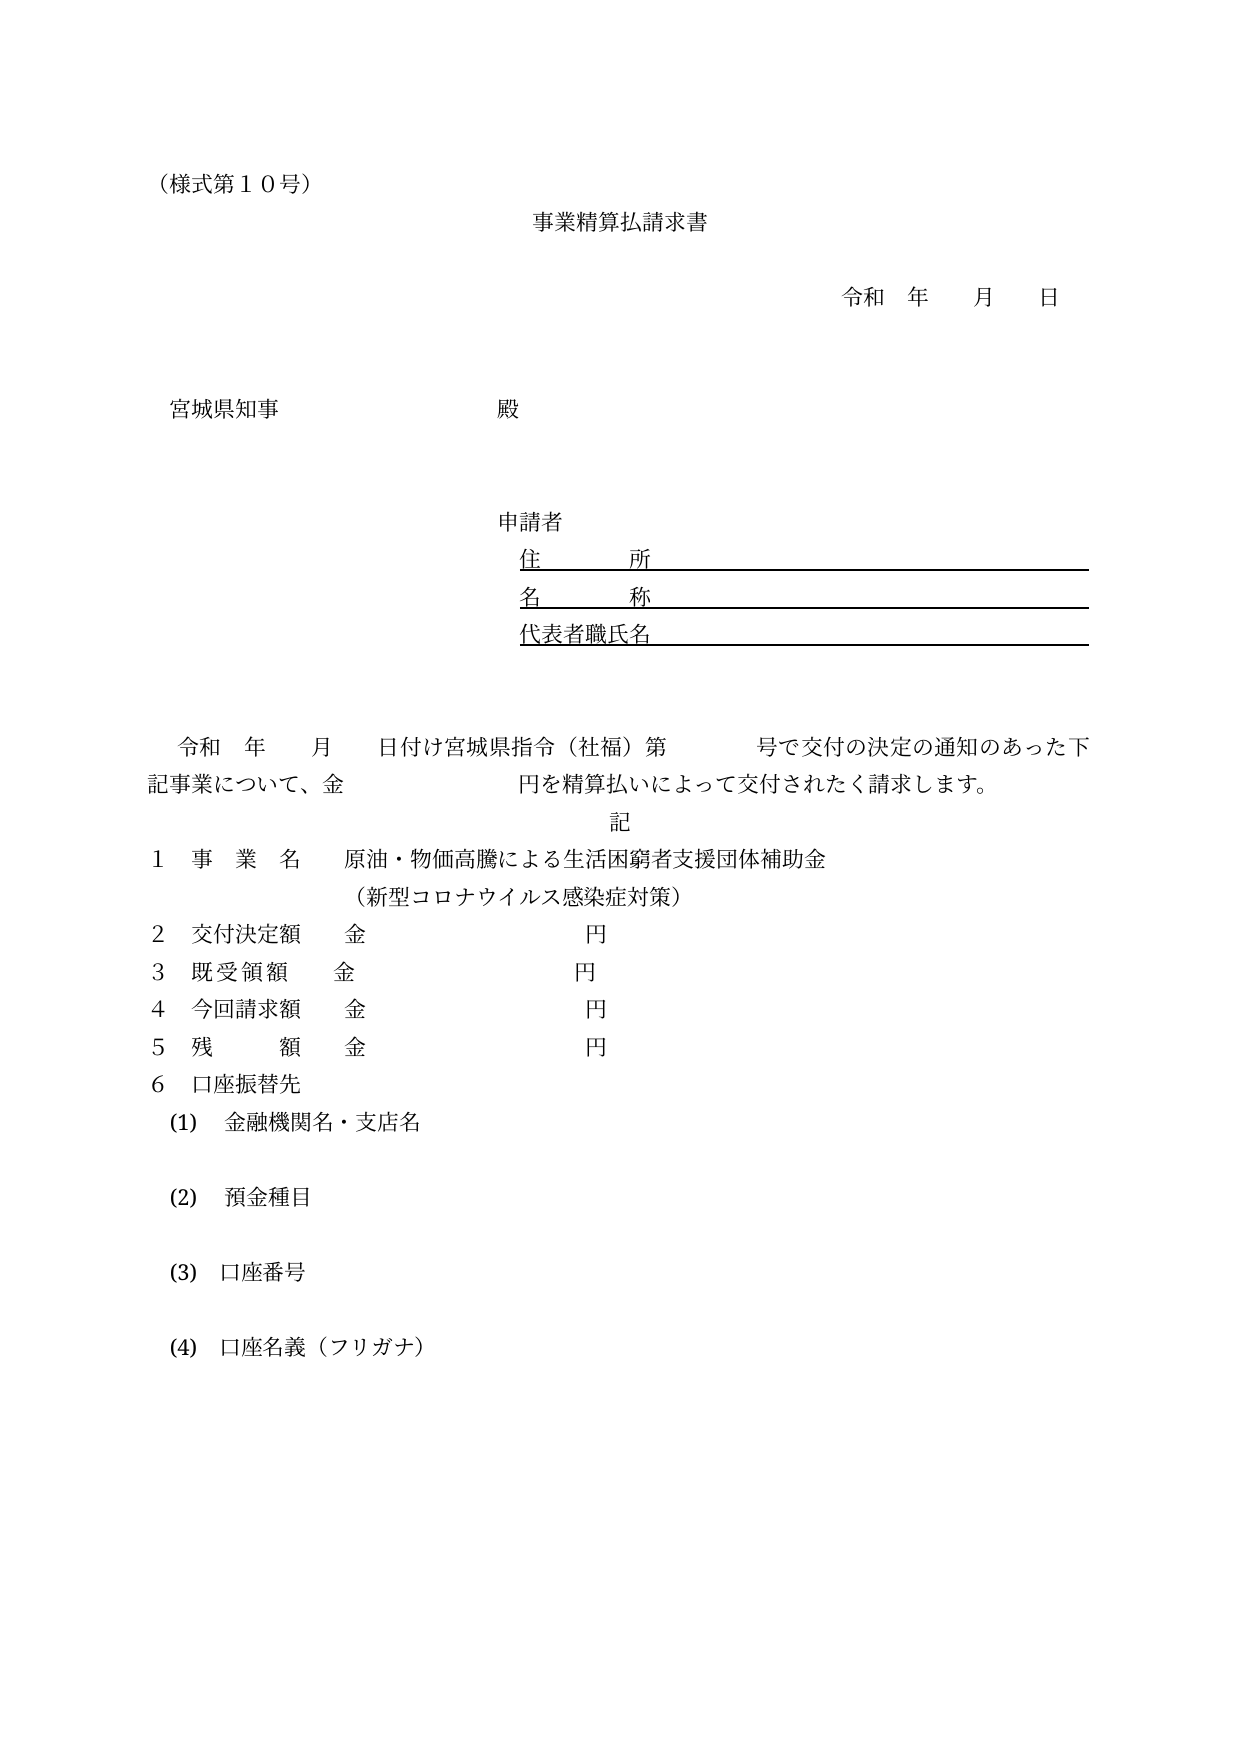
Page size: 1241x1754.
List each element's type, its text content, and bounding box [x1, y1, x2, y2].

text (4) 口座名義（フリガナ） [148, 1327, 1005, 1364]
text (3) 口座番号 [148, 1252, 1005, 1289]
text 代表者職氏名 [148, 614, 1092, 652]
text ５ 残 額 金 円 [148, 1027, 1092, 1064]
text 住 所 [148, 539, 1092, 577]
text ６ 口座振替先 [148, 1064, 1005, 1102]
text 令和 年 月 日付け宮城県指令（社福）第 号で交付の決定の通知のあった下記事業について、金 円を精算払いによって交付されたく請求します。 [148, 727, 1092, 802]
list 預金種目 [169, 1177, 1005, 1214]
text （様式第１０号） [148, 164, 1092, 202]
list 金融機関名・支店名 [169, 1102, 1005, 1139]
text 申請者 [148, 502, 1092, 539]
text 名 称 [148, 577, 1092, 614]
text 令和 年 月 日 [148, 277, 1092, 314]
text １ 事 業 名 原油・物価高騰による生活困窮者支援団体補助金 [148, 839, 1092, 877]
subtitle 記 [148, 802, 1092, 839]
text ３ 既受領額 金 円 [148, 952, 1092, 989]
text ２ 交付決定額 金 円 [148, 914, 1092, 952]
text （新型コロナウイルス感染症対策） [344, 877, 1092, 914]
text 事業精算払請求書 [148, 202, 1092, 239]
text ４ 今回請求額 金 円 [148, 989, 1092, 1027]
text 宮城県知事 殿 [148, 389, 1092, 427]
